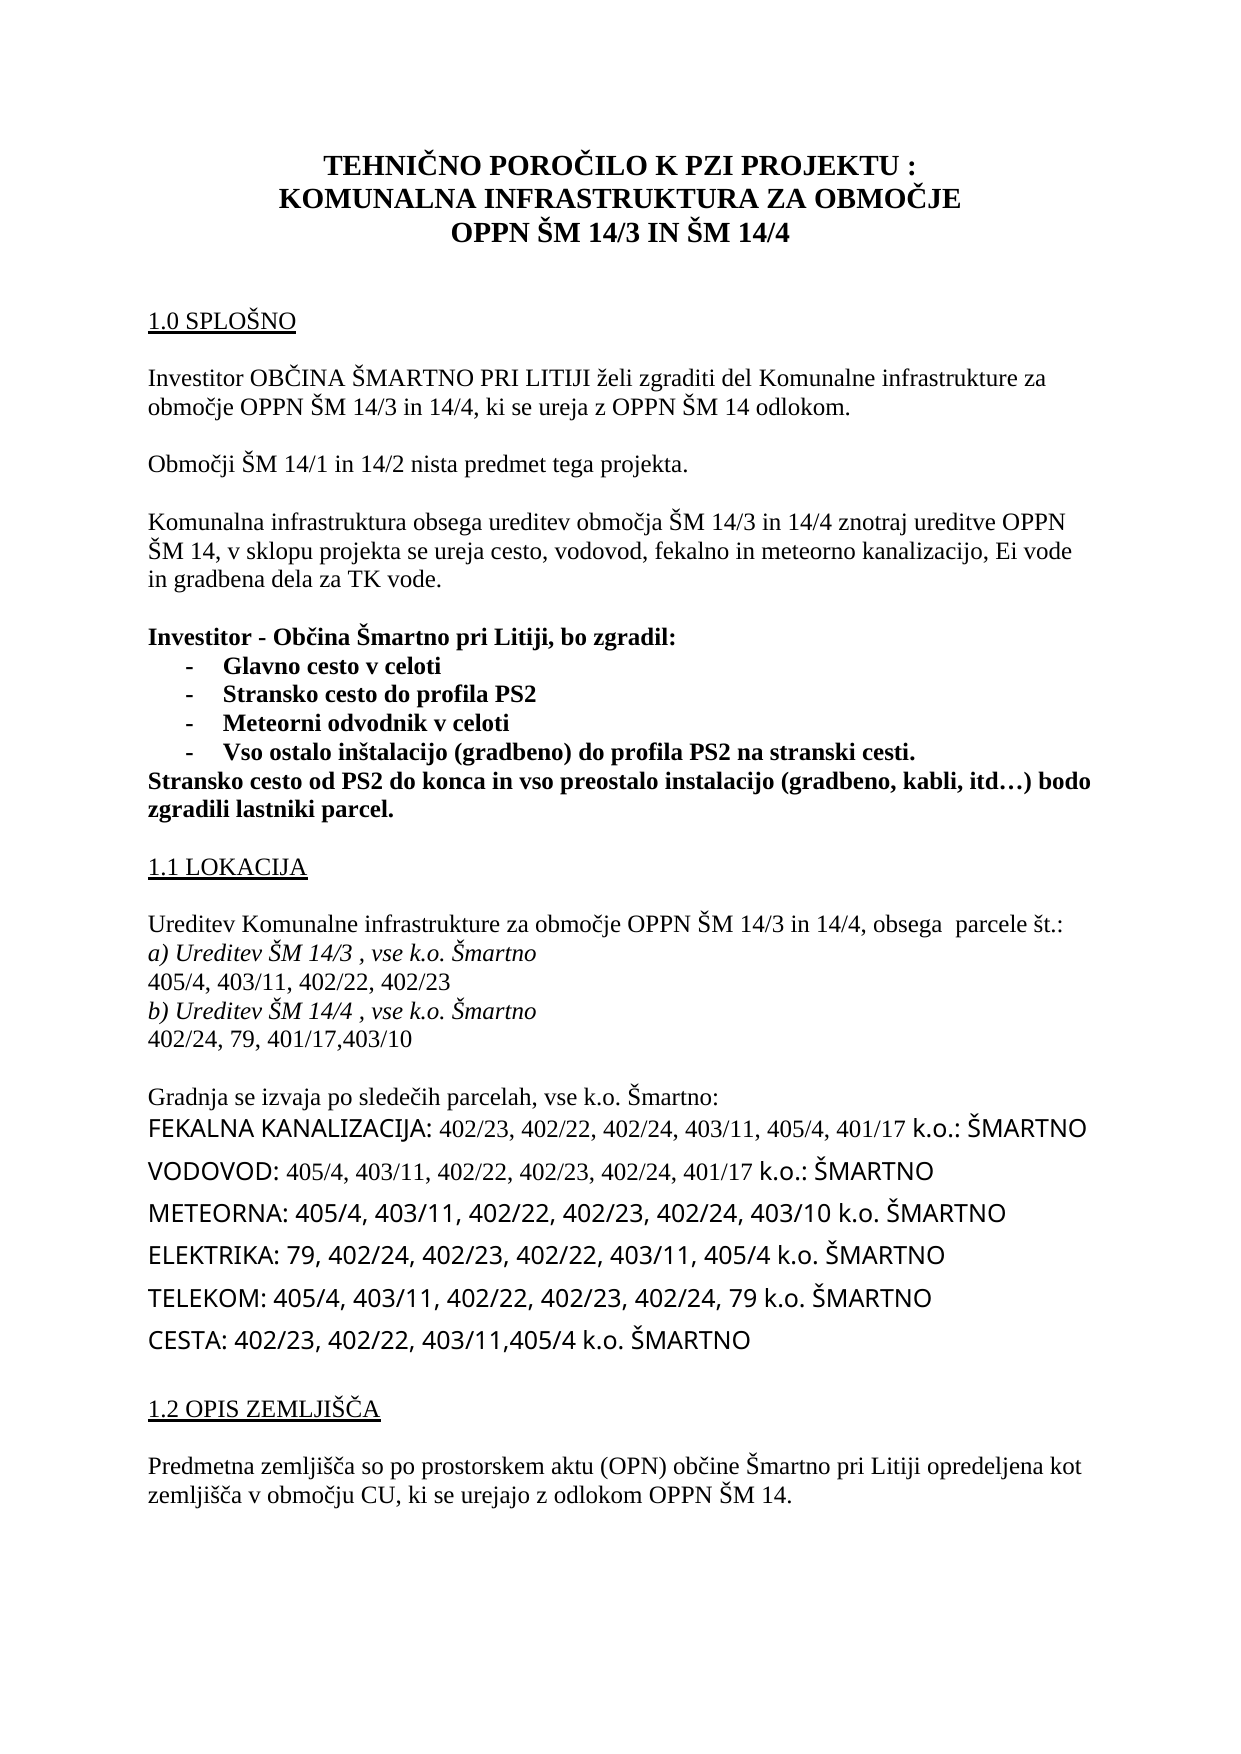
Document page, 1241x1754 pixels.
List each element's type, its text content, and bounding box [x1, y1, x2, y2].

subtitle TEHNIČNO POROČILO K PZI PROJEKTU : [148, 148, 1093, 181]
text Investitor - Občina Šmartno pri Litiji, bo zgradil: [148, 622, 1093, 651]
text Območji ŠM 14/1 in 14/2 nista predmet tega projekta. [148, 449, 1093, 478]
list Vso ostalo inštalacijo (gradbeno) do profila PS2 na stranski cesti. [185, 737, 1093, 766]
text b) Ureditev ŠM 14/4 , vse k.o. Šmartno [148, 996, 1093, 1024]
text 1.0 SPLOŠNO [148, 306, 1093, 334]
text OPPN ŠM 14/3 IN ŠM 14/4 [148, 215, 1093, 248]
text Komunalna infrastruktura obsega ureditev območja ŠM 14/3 in 14/4 znotraj ureditve OPPN ŠM 14, v sklopu projekta se ureja cesto, vodovod, fekalno in meteorno kanalizacijo, Ei vode in gradbena dela za TK vode. [148, 507, 1093, 593]
text Ureditev Komunalne infrastrukture za območje OPPN ŠM 14/3 in 14/4, obsega parcele št.: [148, 909, 1093, 938]
list Glavno cesto v celoti [185, 651, 1093, 679]
text Investitor OBČINA ŠMARTNO PRI LITIJI želi zgraditi del Komunalne infrastrukture za območje OPPN ŠM 14/3 in 14/4, ki se ureja z OPPN ŠM 14 odlokom. [148, 363, 1093, 421]
table_cell CESTA: 402/23, 402/22, 403/11,405/4 k.o. ŠMARTNO [136, 1323, 1240, 1365]
text a) Ureditev ŠM 14/3 , vse k.o. Šmartno [148, 938, 1093, 967]
text Predmetna zemljišča so po prostorskem aktu (OPN) občine Šmartno pri Litiji opredeljena kot zemljišča v območju CU, ki se urejajo z odlokom OPPN ŠM 14. [148, 1451, 1093, 1509]
text 405/4, 403/11, 402/22, 402/23 [148, 967, 1093, 996]
table_header FEKALNA KANALIZACIJA: 402/23, 402/22, 402/24, 403/11, 405/4, 401/17 k.o.: ŠMARTNO VODOVOD: 405/4, 403/11, 402/22, 402/23, 402/24, 401/17 k.o.: ŠMARTNO METEORNA: 405/4, 403/11, 402/22, 402/23, 402/24, 403/10 k.o. ŠMARTNO ELEKTRIKA: 79, 402/24, 402/23, 402/22, 403/11, 405/4 k.o. ŠMARTNO TELEKOM: 405/4, 403/11, 402/22, 402/23, 402/24, 79 k.o. ŠMARTNO [136, 1111, 1240, 1323]
text Stransko cesto od PS2 do konca in vso preostalo instalacijo (gradbeno, kabli, itd…) bodo zgradili lastniki parcel. [148, 766, 1093, 823]
list Stransko cesto do profila PS2 [185, 679, 1093, 708]
text 402/24, 79, 401/17,403/10 [148, 1024, 1093, 1053]
text KOMUNALNA INFRASTRUKTURA ZA OBMOČJE [148, 181, 1093, 215]
text 1.2 OPIS ZEMLJIŠČA [148, 1394, 1093, 1423]
text 1.1 LOKACIJA [148, 852, 1093, 881]
text Gradnja se izvaja po sledečih parcelah, vse k.o. Šmartno: [148, 1082, 1093, 1111]
list Meteorni odvodnik v celoti [185, 708, 1093, 737]
